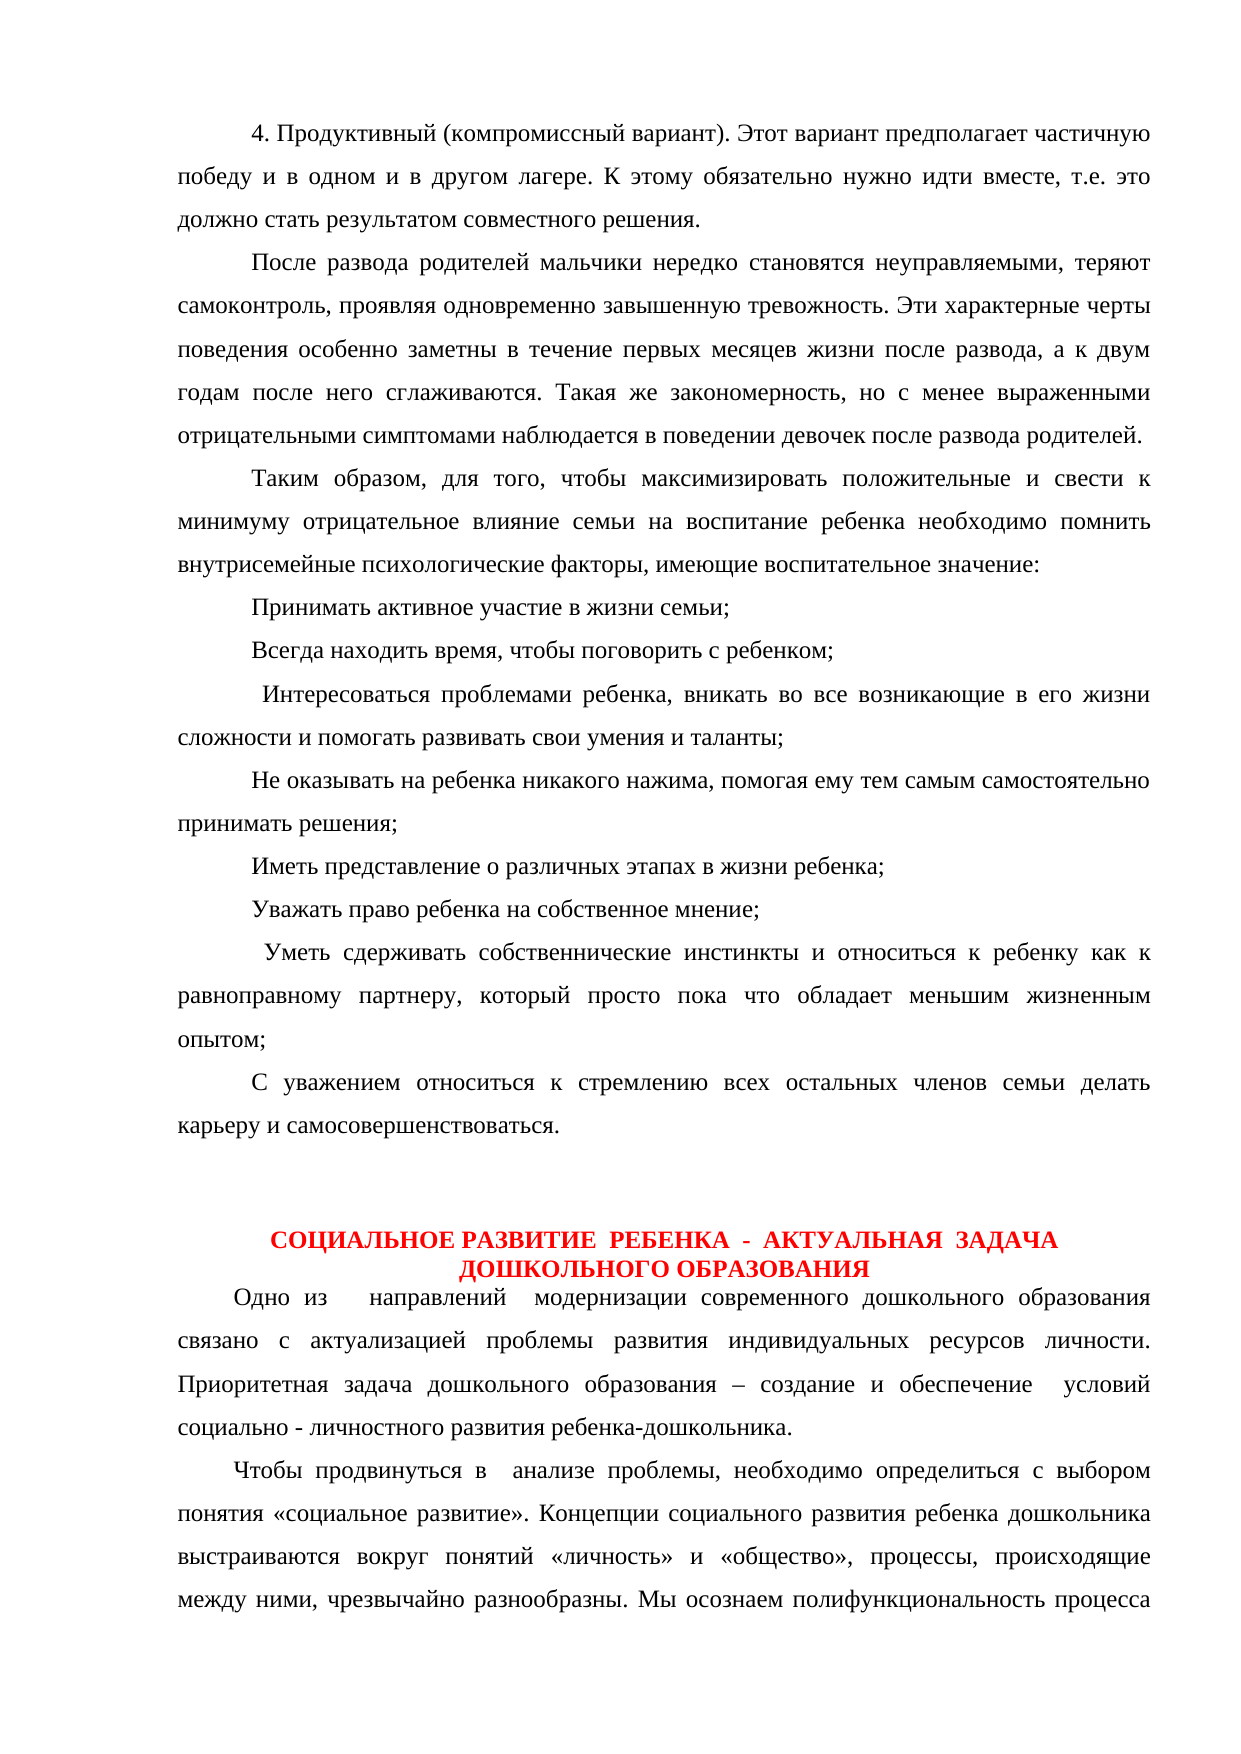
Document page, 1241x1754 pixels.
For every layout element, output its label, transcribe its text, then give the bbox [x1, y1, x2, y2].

text Социальное развитие ребенка - актуальная задача дошкольного образования [177, 1225, 1152, 1282]
text 4. Продуктивный (компромиссный вариант). Этот вариант предполагает частичную победу и в одном и в другом лагере. К этому обязательно нужно идти вместе, т.е. это должно стать результатом совместного решения. [177, 118, 1152, 233]
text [177, 1455, 1152, 1613]
text Иметь представление о различных этапах в жизни ребенка; [177, 851, 1152, 880]
text После развода родителей мальчики нередко становятся неуправляемыми, теряют самоконтроль, проявляя одновременно завышенную тревожность. Эти характерные черты поведения особенно заметны в течение первых месяцев жизни после развода, а к двум годам после него сглаживаются. Такая же закономерность, но с менее выраженными отрицательными симптомами наблюдается в поведении девочек после развода родителей. [177, 247, 1152, 449]
text Всегда находить время, чтобы поговорить с ребенком; [177, 636, 1152, 664]
text Уважать право ребенка на собственное мнение; [177, 894, 1152, 923]
text Интересоваться проблемами ребенка, вникать во все возникающие в его жизни сложности и помогать развивать свои умения и таланты; [177, 679, 1152, 751]
text Не оказывать на ребенка никакого нажима, помогая ему тем самым самостоятельно принимать решения; [177, 765, 1152, 837]
text С уважением относиться к стремлению всех остальных членов семьи делать карьеру и самосовершенствоваться. [177, 1067, 1152, 1139]
text Одно из направлений модернизации современного дошкольного образования связано с актуализацией проблемы развития индивидуальных ресурсов личности. Приоритетная задача дошкольного образования – создание и обеспечение условий социально - личностного развития ребенка-дошкольника. [177, 1282, 1152, 1441]
text Принимать активное участие в жизни семьи; [177, 592, 1152, 621]
text Уметь сдерживать собственнические инстинкты и относиться к ребенку как к равноправному партнеру, который просто пока что обладает меньшим жизненным опытом; [177, 937, 1152, 1052]
text Таким образом, для того, чтобы максимизировать положительные и свести к минимуму отрицательное влияние семьи на воспитание ребенка необходимо помнить внутрисемейные психологические факторы, имеющие воспитательное значение: [177, 463, 1152, 578]
